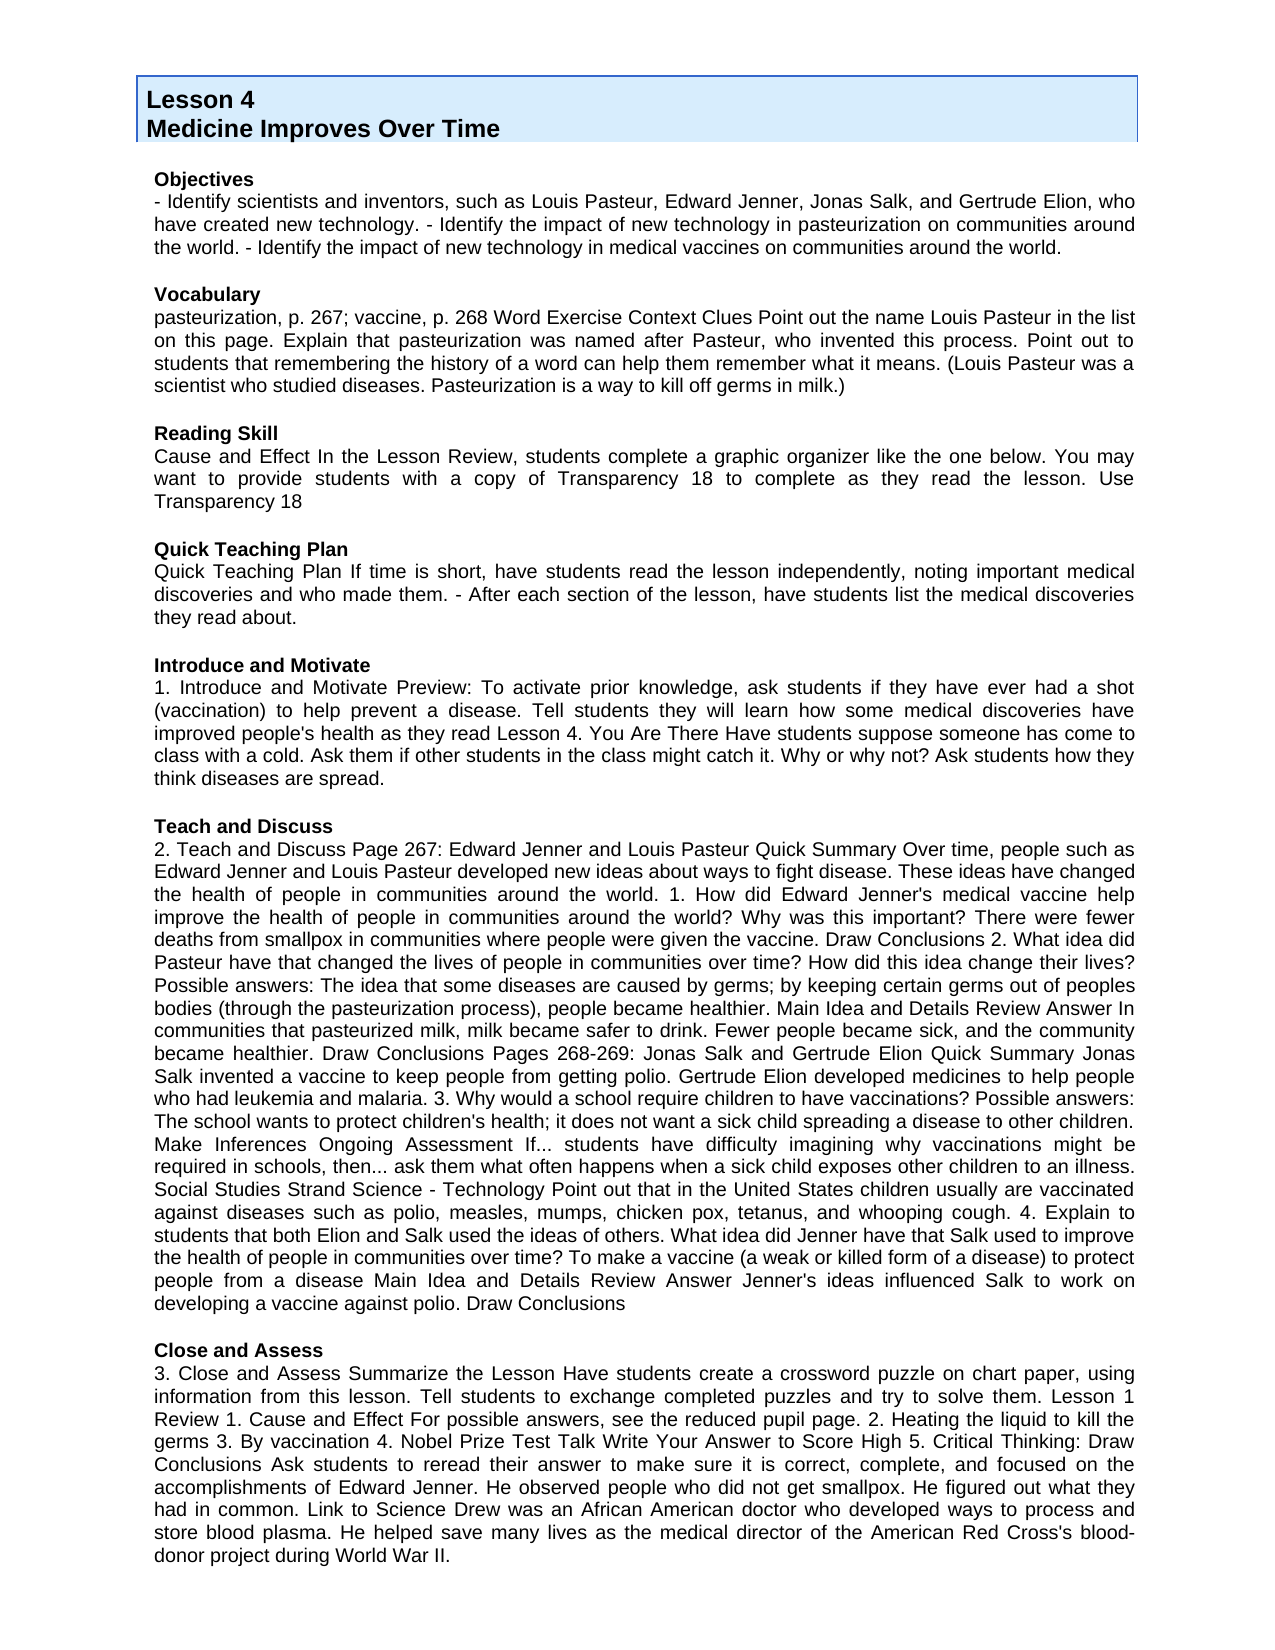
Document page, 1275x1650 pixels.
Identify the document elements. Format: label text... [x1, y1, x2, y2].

text - Identify scientists and inventors, such as Louis Pasteur, Edward Jenner, Jonas Salk, and Gertrude Elion, who have created new technology. - Identify the impact of new technology in pasteurization on communities around the world. - Identify the impact of new technology in medical vaccines on communities around the world. [154, 190, 1137, 258]
text Objectives [154, 167, 1137, 190]
text Vocabulary [154, 283, 1137, 306]
text Reading Skill [154, 422, 1137, 444]
text Quick Teaching Plan If time is short, have students read the lesson independently, noting important medical discoveries and who made them. - After each section of the lesson, have students list the medical discoveries they read about. [154, 560, 1137, 628]
text Lesson 4 [138, 77, 1137, 104]
text Medicine Improves Over Time [138, 104, 1137, 142]
text Close and Assess [154, 1339, 1137, 1362]
text Cause and Effect In the Lesson Review, students complete a graphic organizer like the one below. You may want to provide students with a copy of Transparency 18 to complete as they read the lesson. Use Transparency 18 [154, 444, 1137, 513]
text 1. Introduce and Motivate Preview: To activate prior knowledge, ask students if they have ever had a shot (vaccination) to help prevent a disease. Tell students they will learn how some medical discoveries have improved people's health as they read Lesson 4. You Are There Have students suppose someone has come to class with a cold. Ask them if other students in the class might catch it. Why or why not? Ask students how they think diseases are spread. [154, 676, 1137, 790]
text Teach and Discuss [154, 815, 1137, 837]
text pasteurization, p. 267; vaccine, p. 268 Word Exercise Context Clues Point out the name Louis Pasteur in the list on this page. Explain that pasteurization was named after Pasteur, who invented this process. Point out to students that remembering the history of a word can help them remember what it means. (Louis Pasteur was a scientist who studied diseases. Pasteurization is a way to kill off germs in milk.) [154, 306, 1137, 397]
text 3. Close and Assess Summarize the Lesson Have students create a crossword puzzle on chart paper, using information from this lesson. Tell students to exchange completed puzzles and try to solve them. Lesson 1 Review 1. Cause and Effect For possible answers, see the reduced pupil page. 2. Heating the liquid to kill the germs 3. By vaccination 4. Nobel Prize Test Talk Write Your Answer to Score High 5. Critical Thinking: Draw Conclusions Ask students to reread their answer to make sure it is correct, complete, and focused on the accomplishments of Edward Jenner. He observed people who did not get smallpox. He figured out what they had in common. Link to Science Drew was an African American doctor who developed ways to process and store blood plasma. He helped save many lives as the medical director of the American Red Cross's blood-donor project during World War II. [154, 1362, 1137, 1566]
text 2. Teach and Discuss Page 267: Edward Jenner and Louis Pasteur Quick Summary Over time, people such as Edward Jenner and Louis Pasteur developed new ideas about ways to fight disease. These ideas have changed the health of people in communities around the world. 1. How did Edward Jenner's medical vaccine help improve the health of people in communities around the world? Why was this important? There were fewer deaths from smallpox in communities where people were given the vaccine. Draw Conclusions 2. What idea did Pasteur have that changed the lives of people in communities over time? How did this idea change their lives? Possible answers: The idea that some diseases are caused by germs; by keeping certain germs out of peoples bodies (through the pasteurization process), people became healthier. Main Idea and Details Review Answer In communities that pasteurized milk, milk became safer to drink. Fewer people became sick, and the community became healthier. Draw Conclusions Pages 268-269: Jonas Salk and Gertrude Elion Quick Summary Jonas Salk invented a vaccine to keep people from getting polio. Gertrude Elion developed medicines to help people who had leukemia and malaria. 3. Why would a school require children to have vaccinations? Possible answers: The school wants to protect children's health; it does not want a sick child spreading a disease to other children. Make Inferences Ongoing Assessment If... students have difficulty imagining why vaccinations might be required in schools, then... ask them what often happens when a sick child exposes other children to an illness. Social Studies Strand Science - Technology Point out that in the United States children usually are vaccinated against diseases such as polio, measles, mumps, chicken pox, tetanus, and whooping cough. 4. Explain to students that both Elion and Salk used the ideas of others. What idea did Jenner have that Salk used to improve the health of people in communities over time? To make a vaccine (a weak or killed form of a disease) to protect people from a disease Main Idea and Details Review Answer Jenner's ideas influenced Salk to work on developing a vaccine against polio. Draw Conclusions [154, 837, 1137, 1314]
text Introduce and Motivate [154, 653, 1137, 676]
text Quick Teaching Plan [154, 538, 1137, 560]
